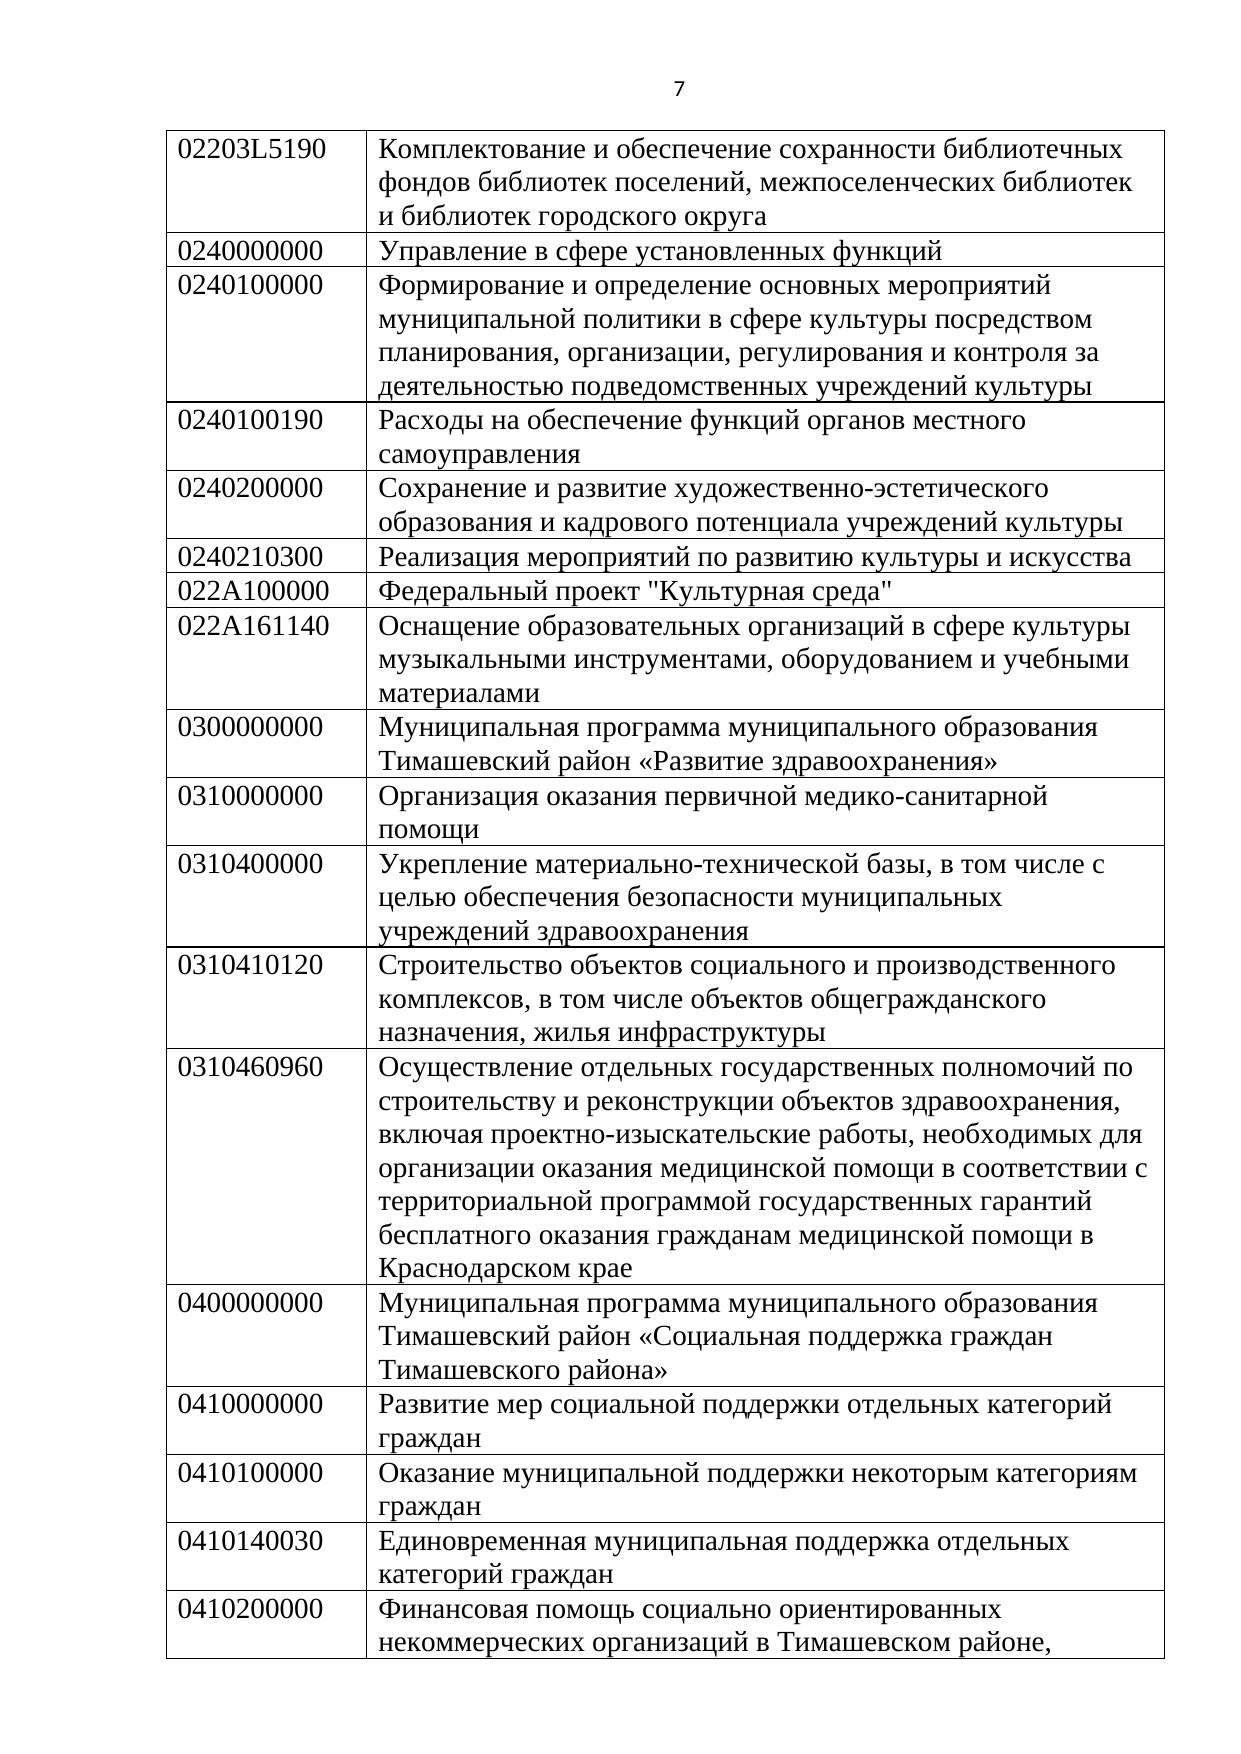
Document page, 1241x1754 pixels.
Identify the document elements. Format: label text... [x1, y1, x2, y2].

table_cell 0410200000 [167, 1591, 366, 1658]
table_cell Оснащение образовательных организаций в сфере культуры музыкальными инструментами, оборудованием и учебными материалами [367, 608, 1164, 708]
table_cell Федеральный проект "Культурная среда" [367, 573, 1164, 607]
table_cell 0310460960 [167, 1049, 366, 1284]
table_cell Муниципальная программа муниципального образования Тимашевский район «Развитие здравоохранения» [367, 710, 1164, 777]
table_cell 0310000000 [167, 778, 366, 845]
table_cell 0410140030 [167, 1523, 366, 1590]
table_cell Комплектование и обеспечение сохранности библиотечных фондов библиотек поселений, межпоселенческих библиотек и библиотек городского округа [367, 131, 1164, 232]
table_cell Строительство объектов социального и производственного комплексов, в том числе объектов общегражданского назначения, жилья инфраструктуры [367, 948, 1164, 1048]
table_cell Осуществление отдельных государственных полномочий по строительству и реконструкции объектов здравоохранения, включая проектно-изыскательские работы, необходимых для организации оказания медицинской помощи в соответствии с территориальной программой государственных гарантий бесплатного оказания гражданам медицинской помощи в Краснодарском крае [367, 1049, 1164, 1284]
table_cell Организация оказания первичной медико-санитарной помощи [367, 778, 1164, 845]
table_cell 0240000000 [167, 233, 366, 266]
table_cell Расходы на обеспечение функций органов местного самоуправления [367, 403, 1164, 469]
table_cell Укрепление материально-технической базы, в том числе с целью обеспечения безопасности муниципальных учреждений здравоохранения [367, 846, 1164, 946]
table_cell 02203L5190 [167, 131, 366, 232]
table_cell 022А100000 [167, 573, 366, 607]
table_cell Сохранение и развитие художественно-эстетического образования и кадрового потенциала учреждений культуры [367, 471, 1164, 538]
table_cell 0240210300 [167, 539, 366, 572]
table_cell Оказание муниципальной поддержки некоторым категориям граждан [367, 1455, 1164, 1522]
table_cell Формирование и определение основных мероприятий муниципальной политики в сфере культуры посредством планирования, организации, регулирования и контроля за деятельностью подведомственных учреждений культуры [367, 267, 1164, 401]
table_cell 0310410120 [167, 948, 366, 1048]
table_cell 0410000000 [167, 1387, 366, 1454]
table_cell 0240100000 [167, 267, 366, 401]
table_cell Муниципальная программа муниципального образования Тимашевский район «Социальная поддержка граждан Тимашевского района» [367, 1285, 1164, 1386]
table_cell 0240200000 [167, 471, 366, 538]
table_cell Единовременная муниципальная поддержка отдельных категорий граждан [367, 1523, 1164, 1590]
table_cell Реализация мероприятий по развитию культуры и искусства [367, 539, 1164, 572]
table_cell 0240100190 [167, 403, 366, 469]
table_cell 022А161140 [167, 608, 366, 708]
table_cell Управление в сфере установленных функций [367, 233, 1164, 266]
table_cell 0410100000 [167, 1455, 366, 1522]
table_cell Развитие мер социальной поддержки отдельных категорий граждан [367, 1387, 1164, 1454]
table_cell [367, 1591, 1164, 1658]
table_cell 0400000000 [167, 1285, 366, 1386]
table_cell 0310400000 [167, 846, 366, 946]
table_cell 0300000000 [167, 710, 366, 777]
